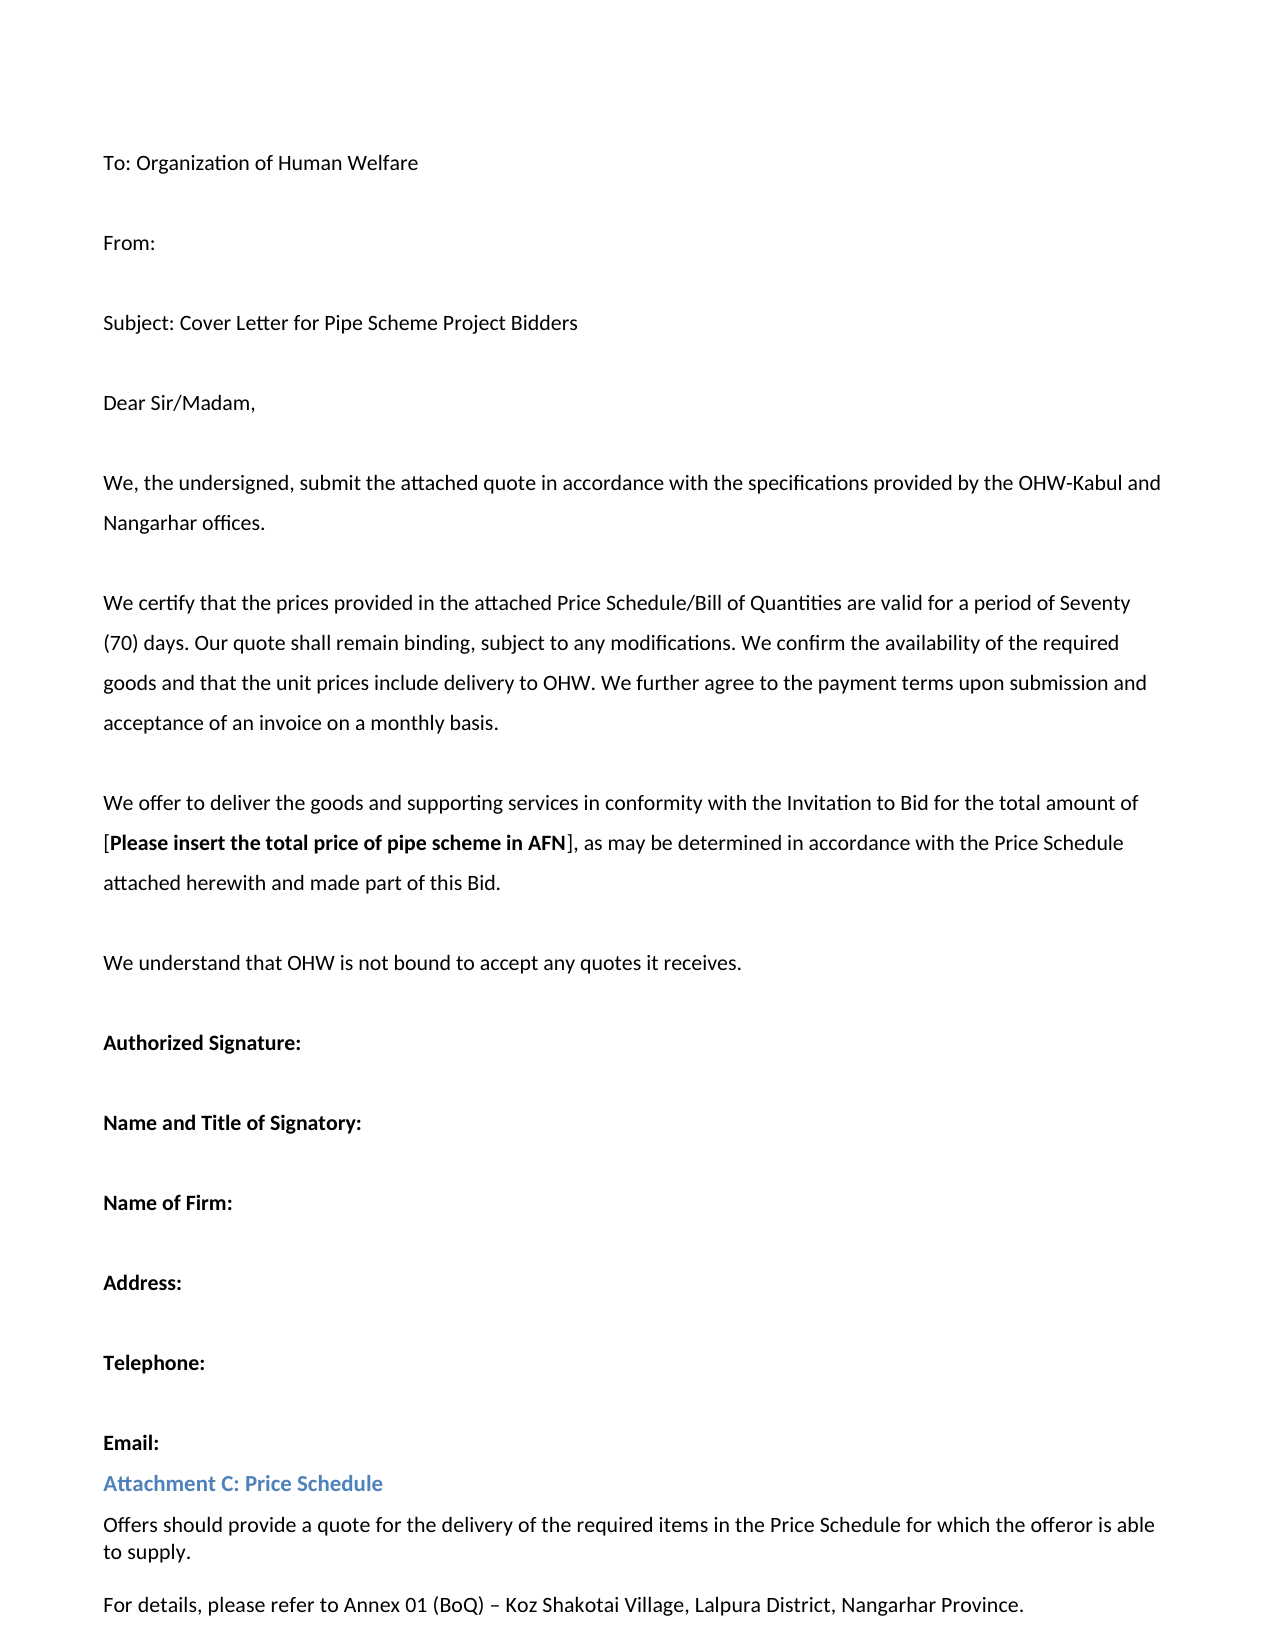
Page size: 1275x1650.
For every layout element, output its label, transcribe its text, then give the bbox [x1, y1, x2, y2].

text Email: [103, 1429, 1162, 1456]
text Dear Sir/Madam, [103, 389, 1162, 416]
text To: Organization of Human Welfare [103, 149, 1162, 176]
text Telephone: [103, 1349, 1162, 1376]
text Address: [103, 1269, 1162, 1296]
text For details, please refer to Annex 01 (BoQ) – Koz Shakotai Village, Lalpura District, Nangarhar Province. [103, 1591, 1164, 1618]
text We certify that the prices provided in the attached Price Schedule/Bill of Quantities are valid for a period of Seventy (70) days. Our quote shall remain binding, subject to any modifications. We confirm the availability of the required goods and that the unit prices include delivery to OHW. We further agree to the payment terms upon submission and acceptance of an invoice on a monthly basis. [103, 589, 1162, 736]
text Name of Firm: [103, 1189, 1162, 1216]
text Offers should provide a quote for the delivery of the required items in the Price Schedule for which the offeror is able to supply. [103, 1511, 1164, 1564]
text Subject: Cover Letter for Pipe Scheme Project Bidders [103, 309, 1162, 336]
text We offer to deliver the goods and supporting services in conformity with the Invitation to Bid for the total amount of [Please insert the total price of pipe scheme in AFN], as may be determined in accordance with the Price Schedule attached herewith and made part of this Bid. [103, 789, 1162, 896]
text From: [103, 229, 1162, 256]
text Authorized Signature: [103, 1029, 1162, 1056]
text Name and Title of Signatory: [103, 1109, 1162, 1136]
text We, the undersigned, submit the attached quote in accordance with the specifications provided by the OHW-Kabul and Nangarhar offices. [103, 469, 1162, 536]
text We understand that OHW is not bound to accept any quotes it receives. [103, 949, 1162, 976]
text Attachment C: Price Schedule [103, 1469, 1162, 1497]
